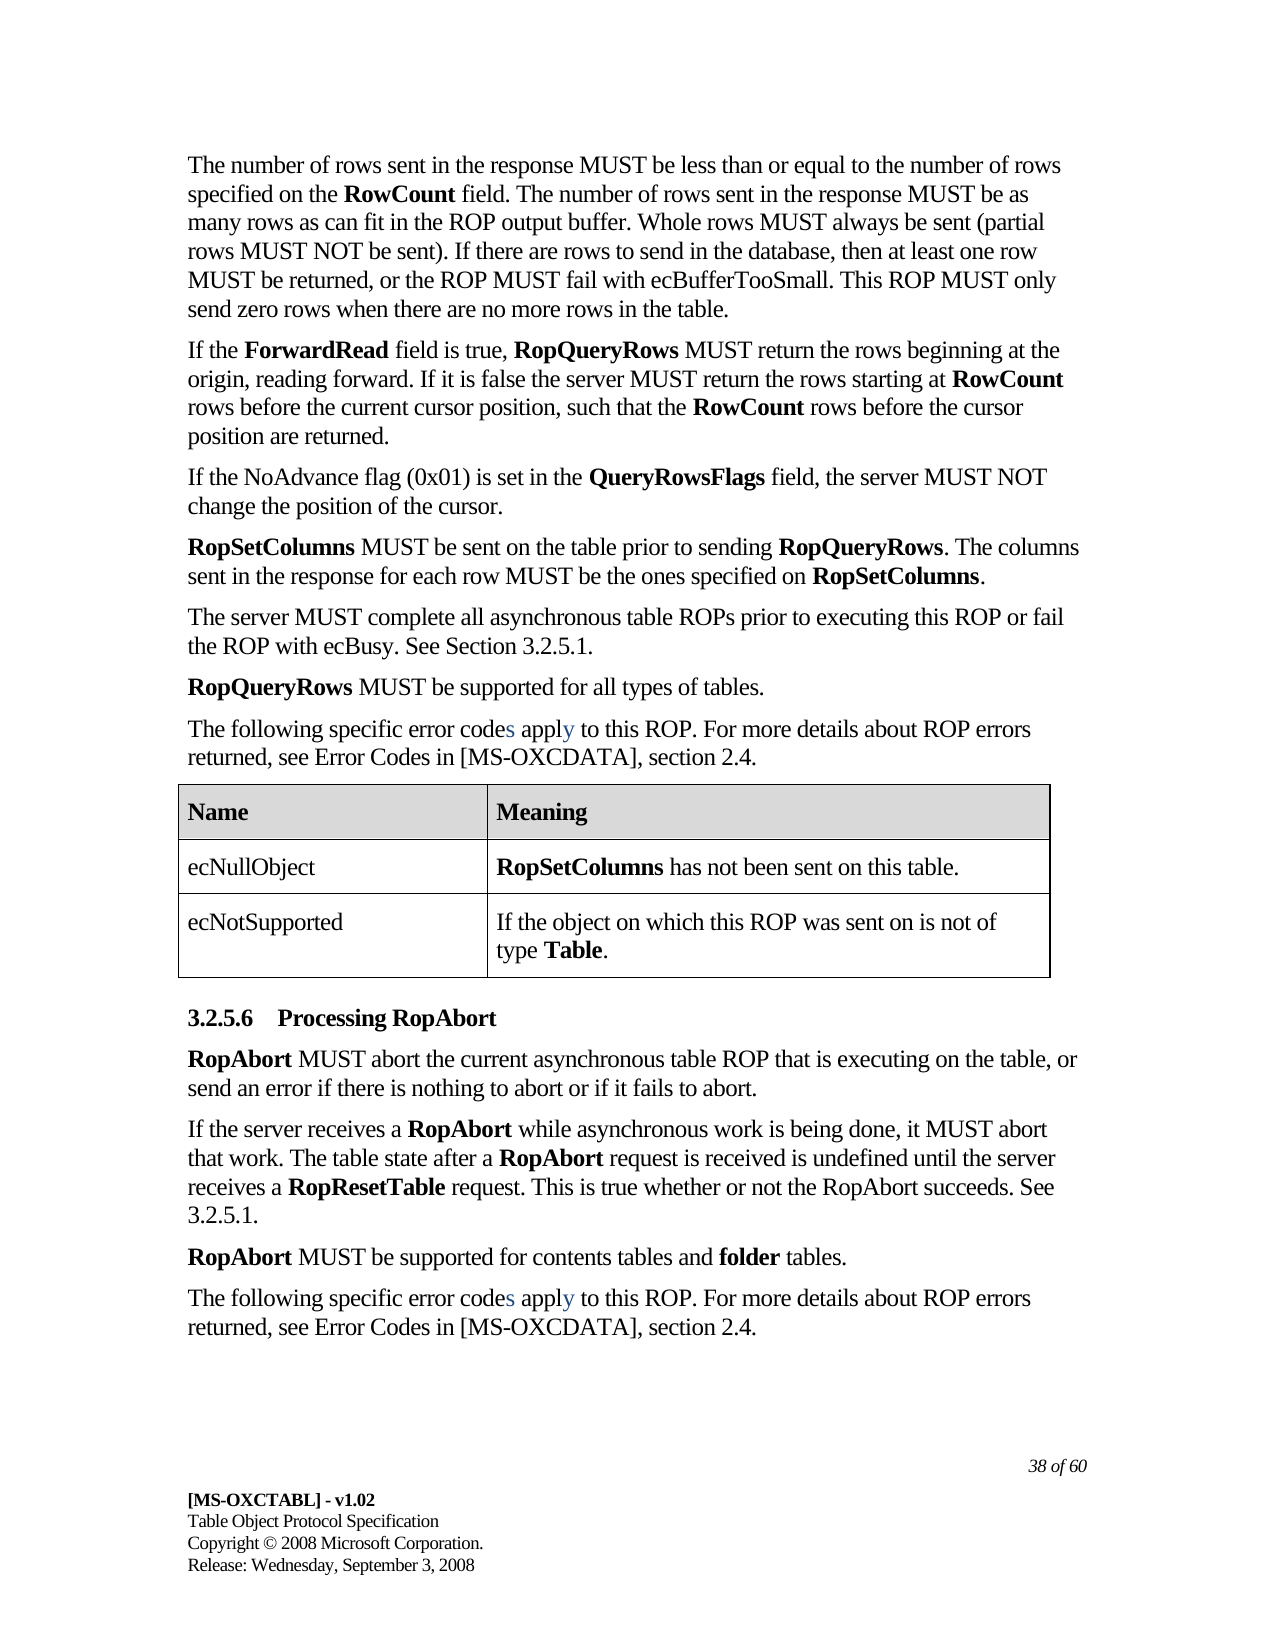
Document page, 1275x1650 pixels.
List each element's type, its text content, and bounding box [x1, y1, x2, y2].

table_cell ecNotSupported [179, 894, 487, 977]
text If the NoAdvance flag (0x01) is set in the QueryRowsFlags field, the server MUST NOT change the position of the cursor. [187, 462, 1087, 520]
table_cell ecNullObject [179, 840, 487, 893]
text If the server receives a RopAbort while asynchronous work is being done, it MUST abort that work. The table state after a RopAbort request is received is undefined until the server receives a RopResetTable request. This is true whether or not the RopAbort succeeds. See 3.2.5.1. [187, 1114, 1087, 1229]
text If the ForwardRead field is true, RopQueryRows MUST return the rows beginning at the origin, reading forward. If it is false the server MUST return the rows starting at RowCount rows before the current cursor position, such that the RowCount rows before the cursor position are returned. [187, 335, 1087, 450]
table_cell If the object on which this ROP was sent on is not of type Table. [488, 894, 1049, 977]
text RopQueryRows MUST be supported for all types of tables. [187, 672, 1087, 701]
text RopAbort MUST abort the current asynchronous table ROP that is executing on the table, or send an error if there is nothing to abort or if it fails to abort. [187, 1044, 1087, 1102]
text The following specific error codes apply to this ROP. For more details about ROP errors returned, see Error Codes in [MS-OXCDATA], section 2.4. [187, 714, 1087, 771]
text The following specific error codes apply to this ROP. For more details about ROP errors returned, see Error Codes in [MS-OXCDATA], section 2.4. [187, 1283, 1087, 1340]
text The number of rows sent in the response MUST be less than or equal to the number of rows specified on the RowCount field. The number of rows sent in the response MUST be as many rows as can fit in the ROP output buffer. Whole rows MUST always be sent (partial rows MUST NOT be sent). If there are rows to send in the database, then at least one row MUST be returned, or the ROP MUST fail with ecBufferTooSmall. This ROP MUST only send zero rows when there are no more rows in the table. [187, 150, 1087, 322]
text The server MUST complete all asynchronous table ROPs prior to executing this ROP or fail the ROP with ecBusy. See Section 3.2.5.1. [187, 602, 1087, 660]
text RopSetColumns MUST be sent on the table prior to sending RopQueryRows. The columns sent in the response for each row MUST be the ones specified on RopSetColumns. [187, 532, 1087, 590]
text RopAbort MUST be supported for contents tables and folder tables. [187, 1242, 1087, 1270]
table_header Name [179, 785, 487, 838]
table_header Meaning [488, 785, 1049, 838]
subtitle Processing RopAbort [187, 1003, 1087, 1032]
table_cell RopSetColumns has not been sent on this table. [488, 840, 1049, 893]
